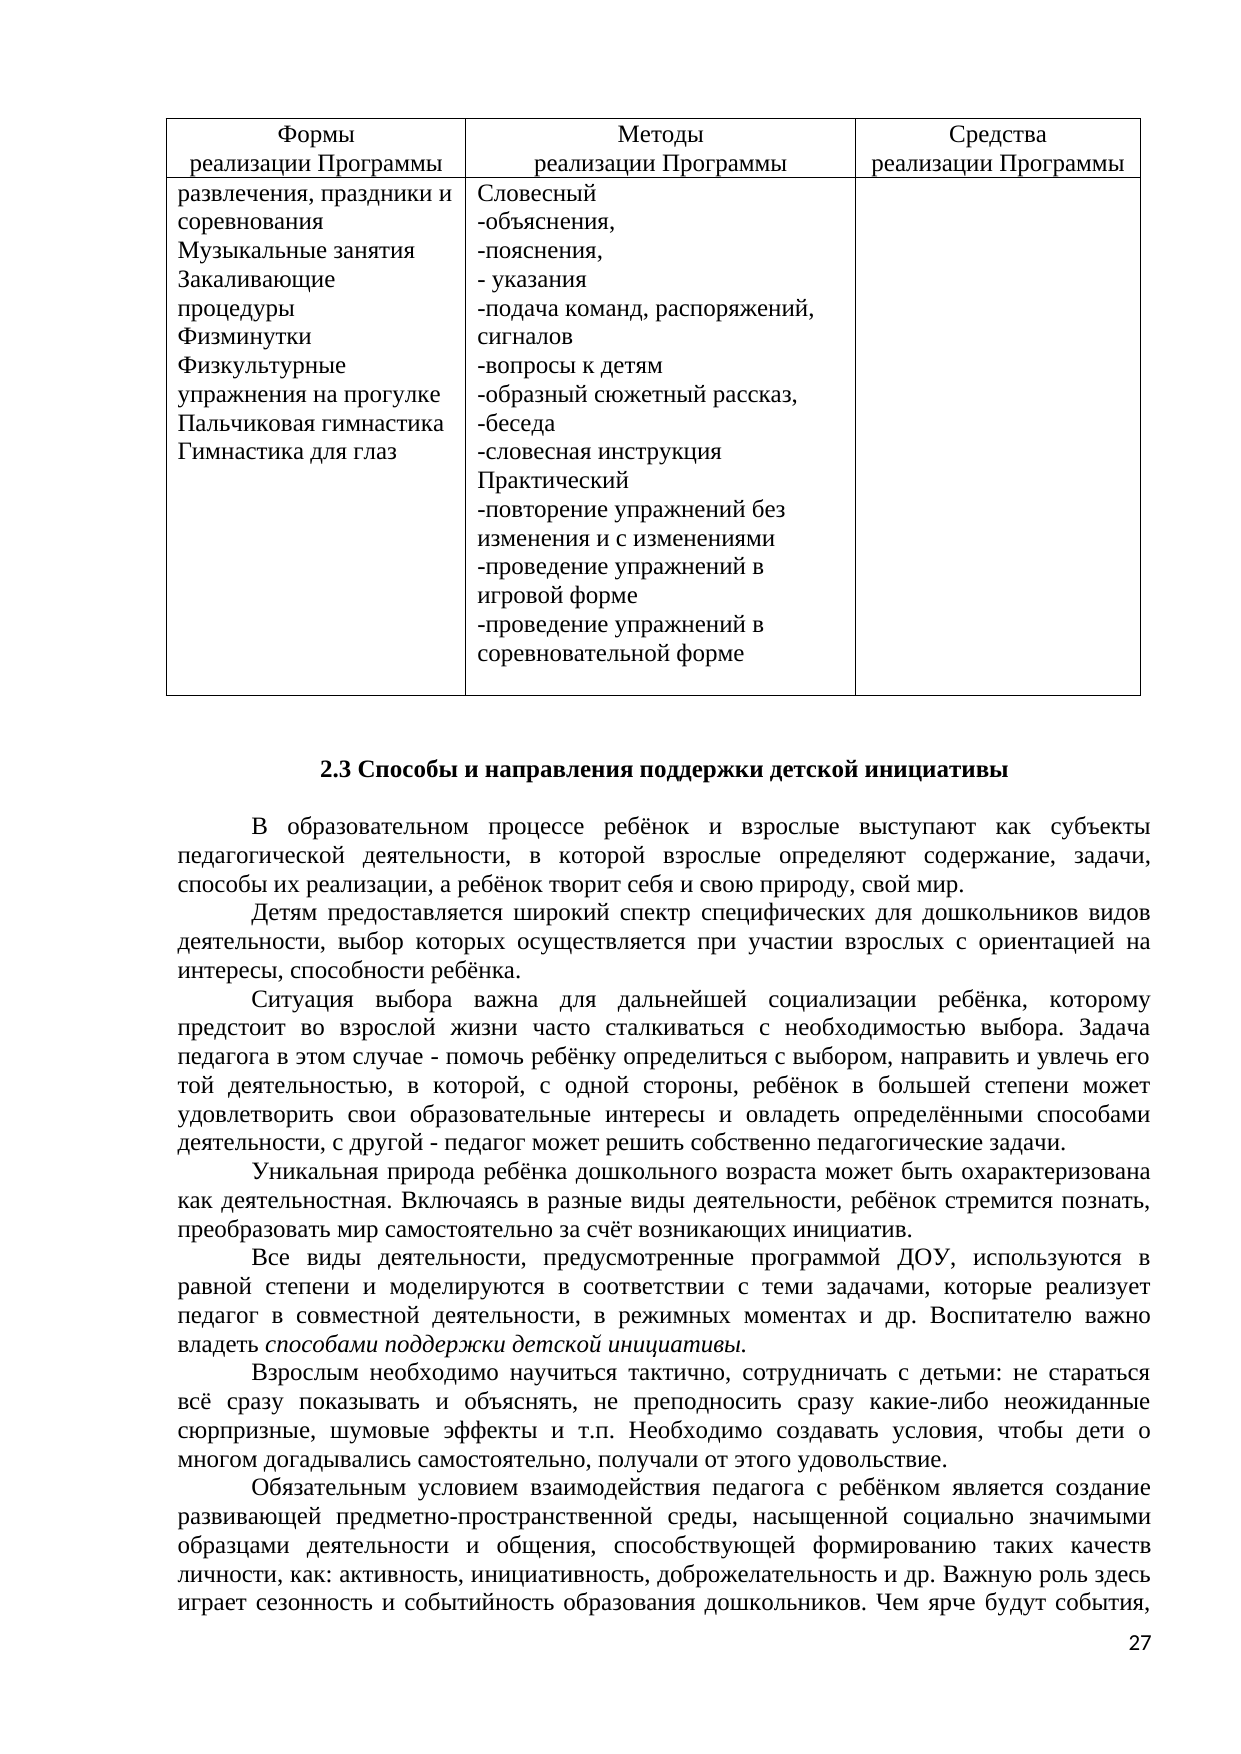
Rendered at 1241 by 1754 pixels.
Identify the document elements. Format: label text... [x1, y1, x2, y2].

text Взрослым необходимо научиться тактично, сотрудничать с детьми: не стараться всё сразу показывать и объяснять, не преподносить сразу какие-либо неожиданные сюрпризные, шумовые эффекты и т.п. Необходимо создавать условия, чтобы дети о многом догадывались самостоятельно, получали от этого удовольствие. [177, 1357, 1152, 1472]
text Все виды деятельности, предусмотренные программой ДОУ, используются в равной степени и моделируются в соответствии с теми задачами, которые реализует педагог в совместной деятельности, в режимных моментах и др. Воспитателю важно владеть способами поддержки детской инициативы. [177, 1242, 1152, 1357]
text Ситуация выбора важна для дальнейшей социализации ребёнка, которому предстоит во взрослой жизни часто сталкиваться с необходимостью выбора. Задача педагога в этом случае - помочь ребёнку определиться с выбором, направить и увлечь его той деятельностью, в которой, с одной стороны, ребёнок в большей степени может удовлетворить свои образовательные интересы и овладеть определёнными способами деятельности, с другой - педагог может решить собственно педагогические задачи. [177, 984, 1152, 1156]
table_header Средства реализации Программы [856, 119, 1140, 177]
table_header Методы реализации Программы [466, 119, 855, 177]
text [177, 1472, 1152, 1616]
table_header Формы реализации Программы [167, 119, 465, 177]
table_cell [167, 178, 465, 695]
text Уникальная природа ребёнка дошкольного возраста может быть охарактеризована как деятельностная. Включаясь в разные виды деятельности, ребёнок стремится познать, преобразовать мир самостоятельно за счёт возникающих инициатив. [177, 1156, 1152, 1242]
text 2.3 Способы и направления поддержки детской инициативы [177, 754, 1152, 782]
text Детям предоставляется широкий спектр специфических для дошкольников видов деятельности, выбор которых осуществляется при участии взрослых с ориентацией на интересы, способности ребёнка. [177, 897, 1152, 984]
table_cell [856, 178, 1140, 695]
text В образовательном процессе ребёнок и взрослые выступают как субъекты педагогической деятельности, в которой взрослые определяют содержание, задачи, способы их реализации, а ребёнок творит себя и свою природу, свой мир. [177, 811, 1152, 897]
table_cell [466, 178, 855, 695]
